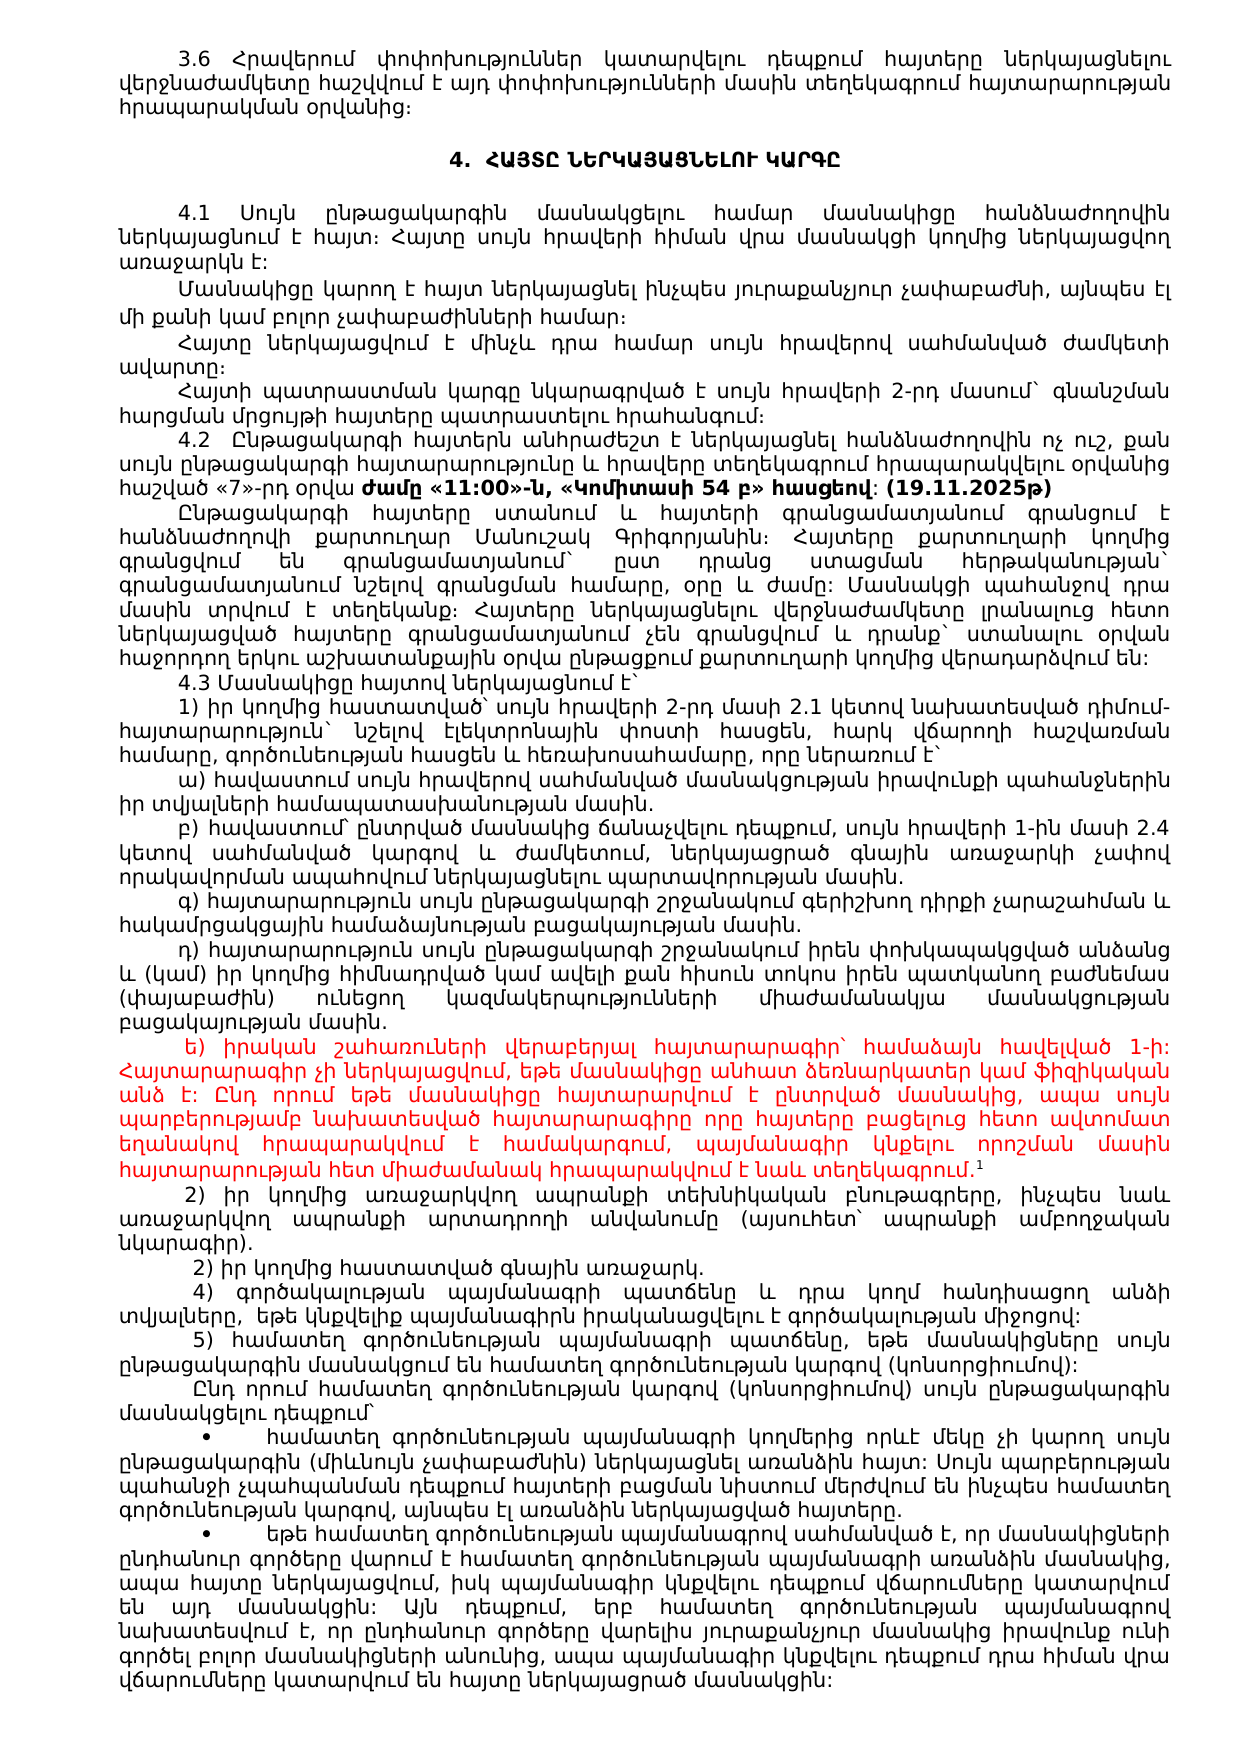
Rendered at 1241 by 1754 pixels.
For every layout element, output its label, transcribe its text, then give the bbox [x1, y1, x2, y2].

text 1) իր կողմից հաստատված՝ սույն հրավերի 2-րդ մասի 2.1 կետով նախատեսված դիմում-հայտարարություն` նշելով էլեկտրոնային փոստի հասցեն, հարկ վճարողի հաշվառման համարը, գործունեության հասցեն և հեռախոսահամարը, որը ներառում է` [118, 695, 1171, 768]
text 2) իր կողմից առաջարկվող ապրանքի տեխնիկական բնութագրերը, ինչպես նաև առաջարկվող ապրանքի արտադրողի անվանումը (այսուհետ՝ ապրանքի ամբողջական նկարագիր). [118, 1183, 1171, 1256]
text 4) գործակալության պայմանագրի պատճենը և դրա կողմ հանդիսացող անձի տվյալները, եթե կնքվելիք պայմանագիրն իրականացվելու է գործակալության միջոցով: [118, 1280, 1171, 1328]
text Հայտի պատրաստման կարգը նկարագրված է սույն հրավերի 2-րդ մասում` գնանշման հարցման մրցույթի հայտերը պատրաստելու հրահանգում։ [118, 379, 1171, 428]
text Ընդ որում համատեղ գործունեության կարգով (կոնսորցիումով) սույն ընթացակարգին մասնակցելու դեպքում՝ [118, 1377, 1171, 1425]
text 4.3 Մասնակիցը հայտով ներկայացնում է` [118, 671, 1171, 695]
list եթե համատեղ գործունեության պայմանագրով սահմանված է, որ մասնակիցների ընդհանուր գործերը վարում է համատեղ գործունեության պայմանագրի առանձին մասնակից, ապա հայտը ներկայացվում, իսկ պայմանագիր կնքվելու դեպքում վճարումները կատարվում են այդ մասնակցին: Այն դեպքում, երբ համատեղ գործունեության պայմանագրով նախատեսվում է, որ ընդհանուր գործերը վարելիս յուրաքանչյուր մասնակից իրավունք ունի գործել բոլոր մասնակիցների անունից, ապա պայմանագիր կնքվելու դեպքում դրա հիման վրա վճարումները կատարվում են հայտը ներկայացրած մասնակցին: [118, 1522, 1171, 1692]
text 4. ՀԱՅՏԸ ՆԵՐԿԱՅԱՑՆԵԼՈՒ ԿԱՐԳԸ [118, 148, 1171, 172]
text 4.1 Սույն ընթացակարգին մասնակցելու համար մասնակիցը հանձնաժողովին ներկայացնում է հայտ։ Հայտը սույն հրավերի հիման վրա մասնակցի կողմից ներկայացվող առաջարկն է: [118, 201, 1171, 274]
text գ) հայտարարություն սույն ընթացակարգի շրջանակում գերիշխող դիրքի չարաշահման և հակամրցակցային համաձայնության բացակայության մասին. [118, 889, 1171, 938]
text դ) հայտարարություն սույն ընթացակարգի շրջանակում իրեն փոխկապակցված անձանց և (կամ) իր կողմից հիմնադրված կամ ավելի քան հիսուն տոկոս իրեն պատկանող բաժնեմաս (փայաբաժին) ունեցող կազմակերպությունների միաժամանակյա մասնակցության բացակայության մասին. [118, 938, 1171, 1035]
text Ընթացակարգի հայտերը ստանում և հայտերի գրանցամատյանում գրանցում է հանձնաժողովի քարտուղար Մանուշակ Գրիգորյանին։ Հայտերը քարտուղարի կողմից գրանցվում են գրանցամատյանում` ըստ դրանց ստացման հերթականության` գրանցամատյանում նշելով գրանցման համարը, օրը և ժամը: Մասնակցի պահանջով դրա մասին տրվում է տեղեկանք։ Հայտերը ներկայացնելու վերջնաժամկետը լրանալուց հետո ներկայացված հայտերը գրանցամատյանում չեն գրանցվում և դրանք` ստանալու օրվան հաջորդող երկու աշխատանքային օրվա ընթացքում քարտուղարի կողմից վերադարձվում են: [118, 501, 1171, 671]
text ե) իրական շահառուների վերաբերյալ հայտարարագիր՝ համաձայն հավելված 1-ի: Հայտարարագիր չի ներկայացվում, եթե մասնակիցը անհատ ձեռնարկատեր կամ ֆիզիկական անձ է: Ընդ որում եթե մասնակիցը հայտարարվում է ընտրված մասնակից, ապա սույն պարբերությամբ նախատեսված հայտարարագիրը որը հայտերը բացելուց հետո ավտոմատ եղանակով հրապարակվում է համակարգում, պայմանագիր կնքելու որոշման մասին հայտարարության հետ միաժամանակ հրապարակվում է նաև տեղեկագրում․1 [118, 1035, 1171, 1183]
text բ) հավաստում՝ ընտրված մասնակից ճանաչվելու դեպքում, սույն հրավերի 1-ին մասի 2.4 կետով սահմանված կարգով և ժամկետում, ներկայացրած գնային առաջարկի չափով որակավորման ապահովում ներկայացնելու պարտավորության մասին. [118, 816, 1171, 889]
text 5) համատեղ գործունեության պայմանագրի պատճենը, եթե մասնակիցները սույն ընթացակարգին մասնակցում են համատեղ գործունեության կարգով (կոնսորցիումով): [118, 1328, 1171, 1377]
text ա) հավաստում սույն հրավերով սահմանված մասնակցության իրավունքի պահանջներին իր տվյալների համապատասխանության մասին. [118, 768, 1171, 816]
text 2) իր կողմից հաստատված գնային առաջարկ. [118, 1256, 1171, 1280]
text Հայտը ներկայացվում է մինչև դրա համար սույն հրավերով սահմանված ժամկետի ավարտը։ [118, 331, 1171, 379]
text 4.2 Ընթացակարգի հայտերն անհրաժեշտ է ներկայացնել հանձնաժողովին ոչ ուշ, քան սույն ընթացակարգի հայտարարությունը և հրավերը տեղեկագրում հրապարակվելու օրվանից հաշված «7»-րդ օրվա ժամը «11:00»-ն, «Կոմիտասի 54 բ» հասցեով: (19.11.2025թ) [118, 428, 1171, 501]
text Մասնակիցը կարող է հայտ ներկայացնել ինչպես յուրաքանչյուր չափաբաժնի, այնպես էլ մի քանի կամ բոլոր չափաբաժինների համար։ [118, 274, 1171, 331]
text 3.6 Հրավերում փոփոխություններ կատարվելու դեպքում հայտերը ներկայացնելու վերջնաժամկետը հաշվվում է այդ փոփոխությունների մասին տեղեկագրում հայտարարության հրապարակման օրվանից։ [118, 47, 1171, 120]
list համատեղ գործունեության պայմանագրի կողմերից որևէ մեկը չի կարող սույն ընթացակարգին (միևնույն չափաբաժնին) ներկայացնել առանձին հայտ: Սույն պարբերության պահանջի չպահպանման դեպքում հայտերի բացման նիստում մերժվում են ինչպես համատեղ գործունեության կարգով, այնպես էլ առանձին ներկայացված հայտերը. [118, 1425, 1171, 1522]
